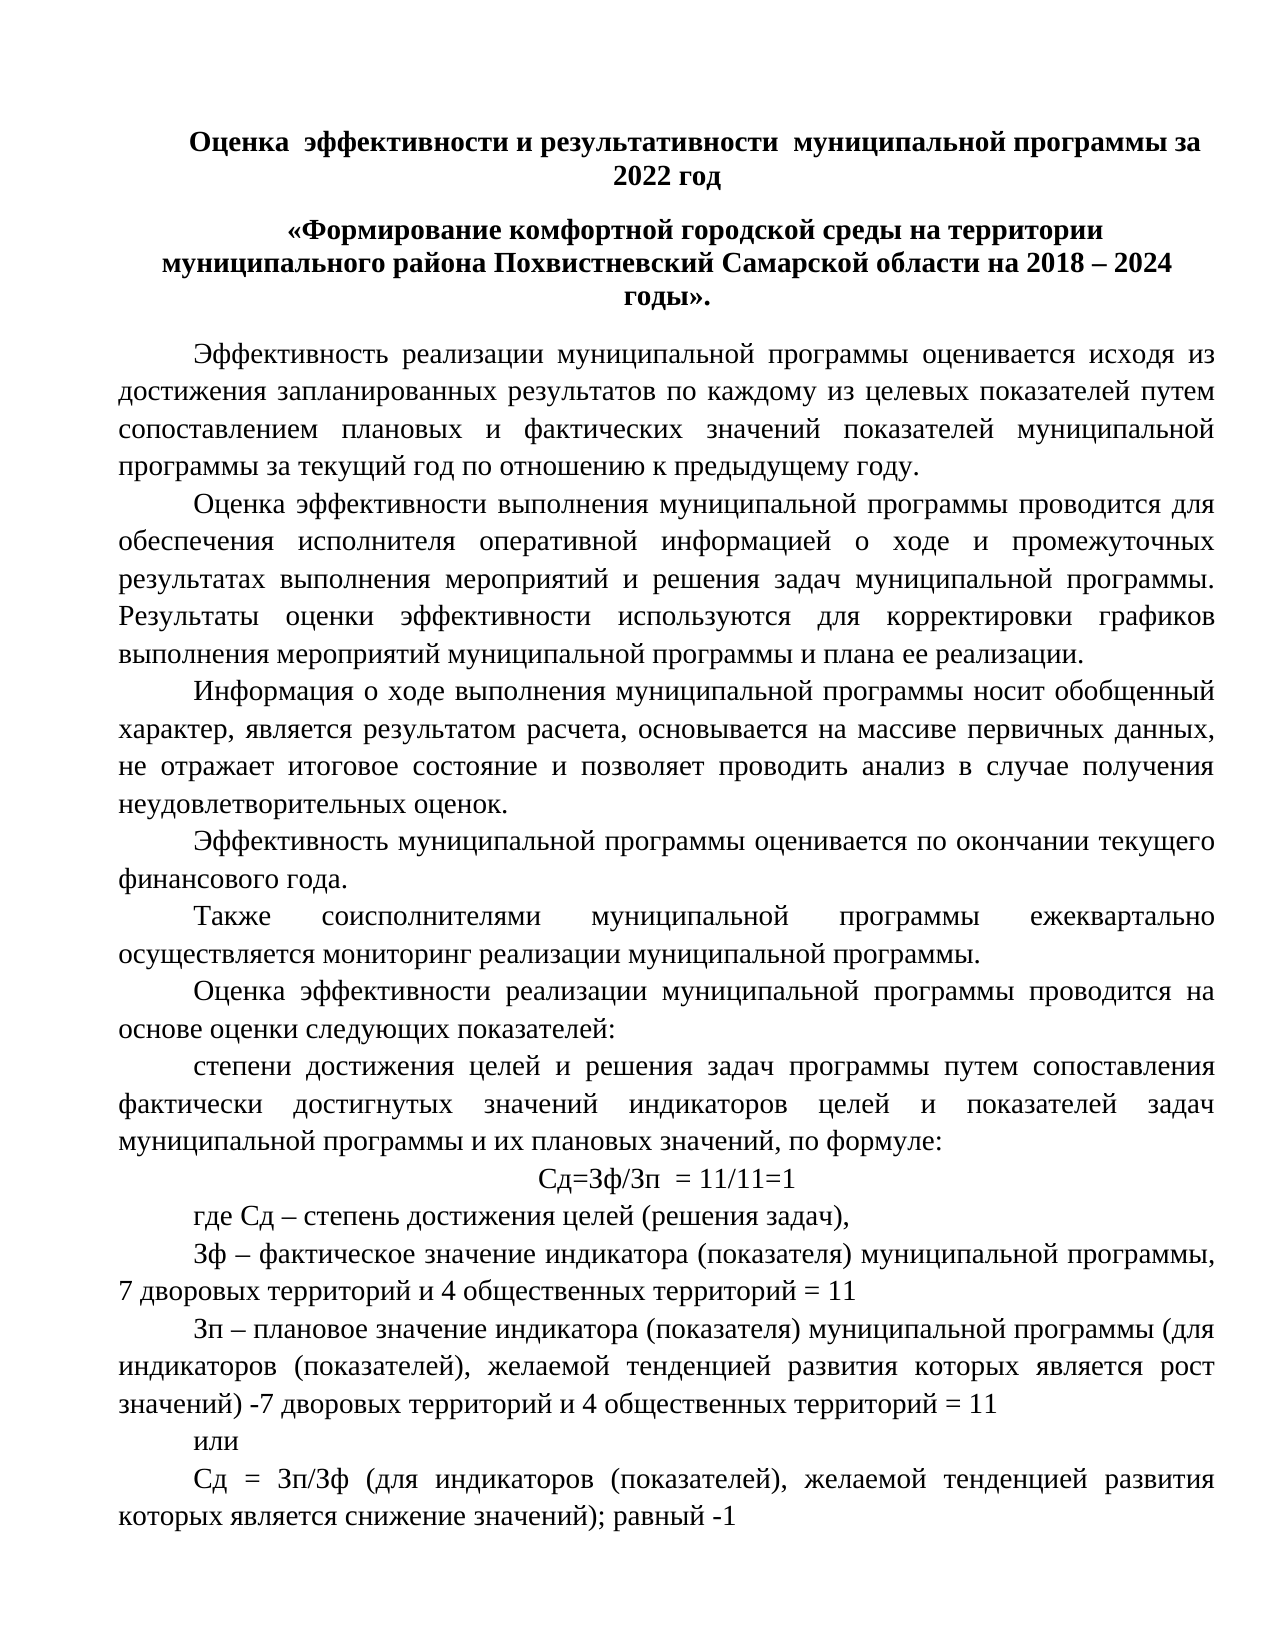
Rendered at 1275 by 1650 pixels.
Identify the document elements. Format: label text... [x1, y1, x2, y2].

text Также соисполнителями муниципальной программы ежеквартально осуществляется мониторинг реализации муниципальной программы. [118, 896, 1216, 971]
text где Сд – степень достижения целей (решения задач), [118, 1196, 1216, 1233]
text Эффективность муниципальной программы оценивается по окончании текущего финансового года. [118, 821, 1216, 896]
text Информация о ходе выполнения муниципальной программы носит обобщенный характер, является результатом расчета, основывается на массиве первичных данных, не отражает итоговое состояние и позволяет проводить анализ в случае получения неудовлетворительных оценок. [118, 671, 1216, 821]
text степени достижения целей и решения задач программы путем сопоставления фактически достигнутых значений индикаторов целей и показателей задач муниципальной программы и их плановых значений, по формуле: [118, 1046, 1216, 1158]
text Сд = Зп/Зф (для индикаторов (показателей), желаемой тенденцией развития которых является снижение значений); равный -1 [118, 1458, 1216, 1533]
text Оценка эффективности реализации муниципальной программы проводится на основе оценки следующих показателей: [118, 971, 1216, 1046]
text Оценка эффективности выполнения муниципальной программы проводится для обеспечения исполнителя оперативной информацией о ходе и промежуточных результатах выполнения мероприятий и решения задач муниципальной программы. Результаты оценки эффективности используются для корректировки графиков выполнения мероприятий муниципальной программы и плана ее реализации. [118, 483, 1216, 671]
text или [118, 1421, 1216, 1458]
text Оценка эффективности и результативности муниципальной программы за 2022 год [118, 125, 1216, 192]
text Сд=Зф/Зп = 11/11=1 [118, 1158, 1216, 1196]
text Зф – фактическое значение индикатора (показателя) муниципальной программы, 7 дворовых территорий и 4 общественных территорий = 11 [118, 1233, 1216, 1308]
text Зп – плановое значение индикатора (показателя) муниципальной программы (для индикаторов (показателей), желаемой тенденцией развития которых является рост значений) -7 дворовых территорий и 4 общественных территорий = 11 [118, 1308, 1216, 1421]
text Эффективность реализации муниципальной программы оценивается исходя из достижения запланированных результатов по каждому из целевых показателей путем сопоставлением плановых и фактических значений показателей муниципальной программы за текущий год по отношению к предыдущему году. [118, 333, 1216, 483]
text «Формирование комфортной городской среды на территории муниципального района Похвистневский Самарской области на 2018 – 2024 годы». [118, 212, 1216, 312]
